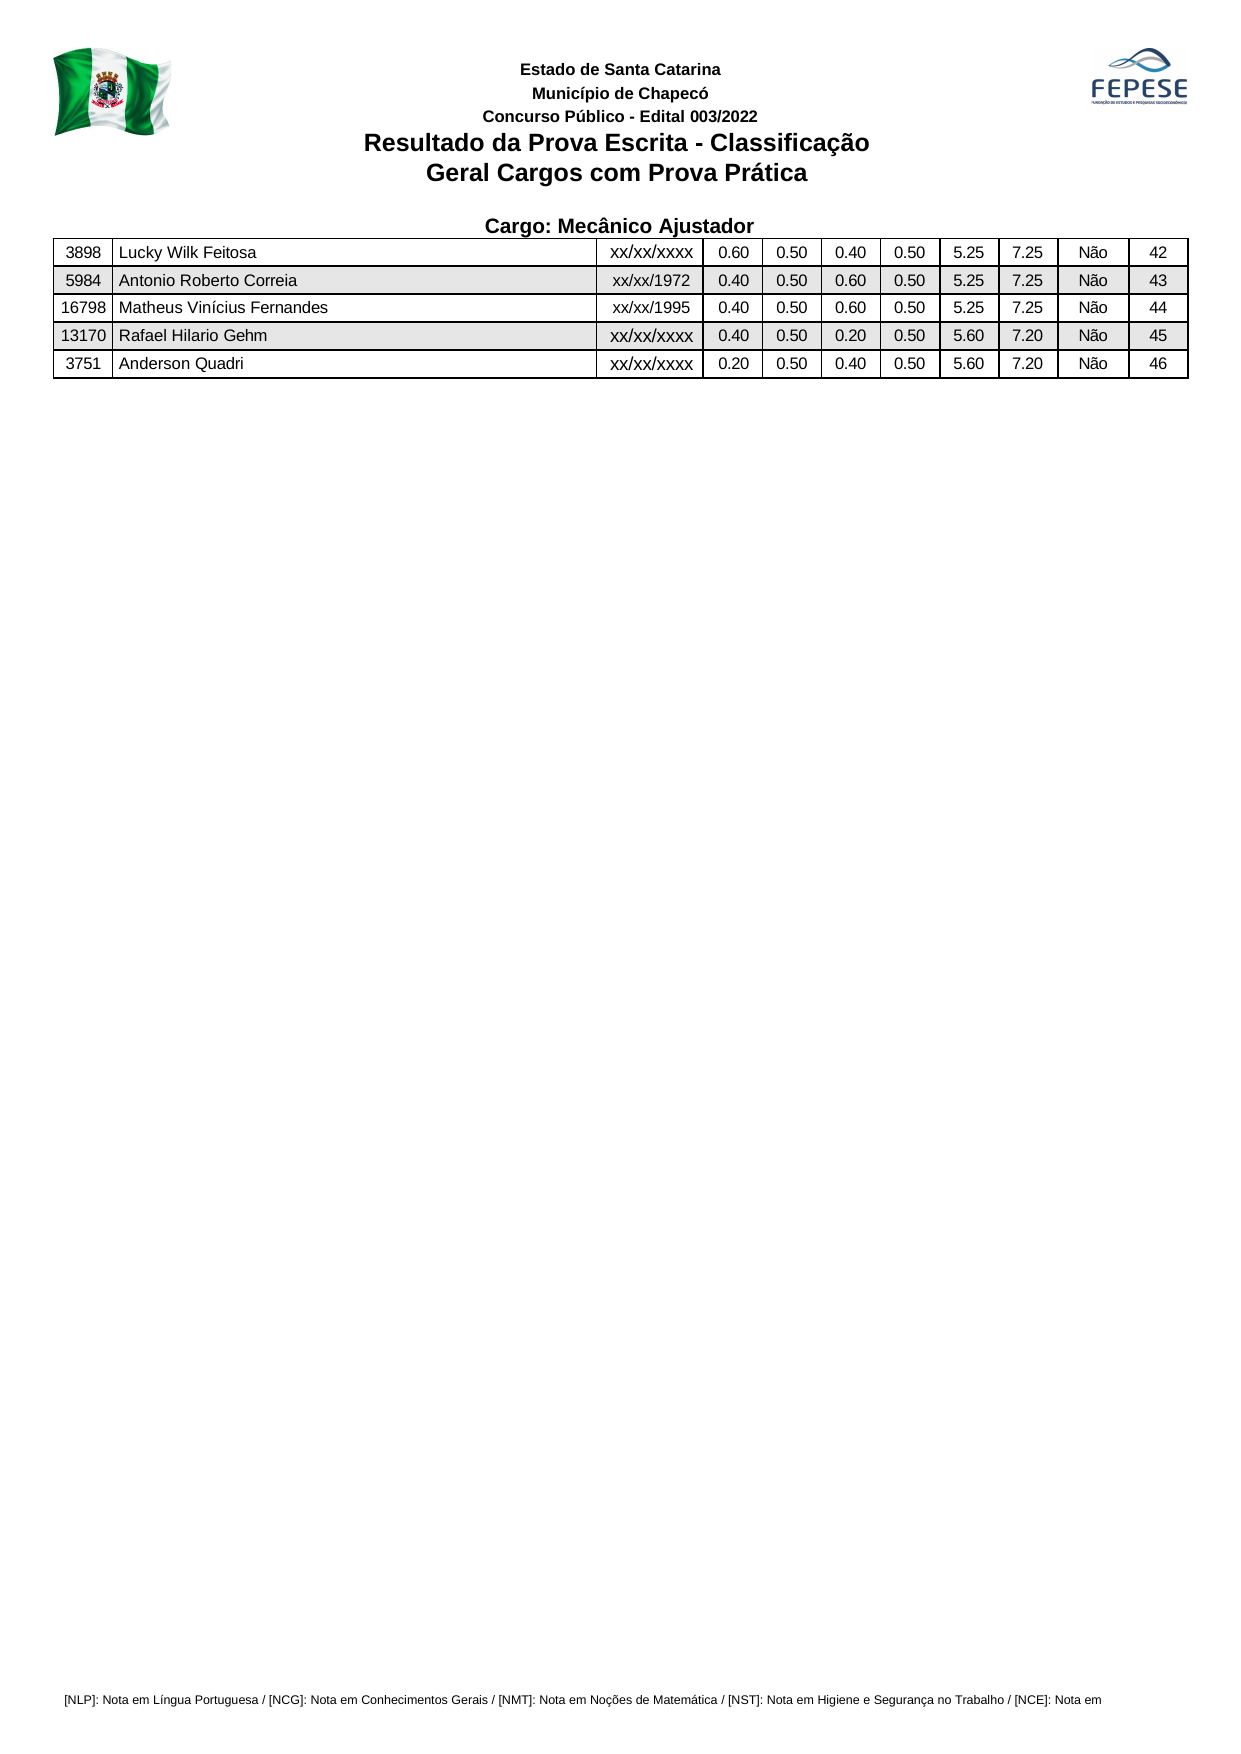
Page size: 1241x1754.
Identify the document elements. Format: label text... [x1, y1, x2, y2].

table_cell 7.20 [1000, 323, 1057, 349]
table_cell Antonio Roberto Correia [113, 267, 596, 293]
table_cell 0.50 [763, 323, 821, 349]
table_cell 44 [1130, 295, 1187, 321]
table_cell Não [1059, 267, 1128, 293]
table_cell Rafael Hilario Gehm [113, 323, 596, 349]
table_cell xx/xx/xxxx [597, 323, 702, 349]
table_cell Não [1059, 323, 1128, 349]
table_cell 0.40 [704, 323, 762, 349]
table_cell xx/xx/1995 [597, 295, 702, 321]
table_cell 3898 [54, 239, 112, 265]
table_cell 0.50 [881, 351, 939, 377]
table_cell xx/xx/xxxx [597, 351, 702, 377]
table_cell 0.50 [763, 351, 821, 377]
table_cell 13170 [54, 323, 112, 349]
table_cell 0.50 [881, 323, 939, 349]
table_cell 7.25 [1000, 267, 1057, 293]
picture [1091, 48, 1188, 105]
table_cell xx/xx/xxxx [597, 239, 702, 265]
table_cell 5.25 [941, 267, 998, 293]
table_cell 0.50 [881, 239, 939, 265]
table_cell 46 [1130, 351, 1187, 377]
table_cell 43 [1130, 267, 1187, 293]
table_cell 16798 [54, 295, 112, 321]
table_cell Não [1059, 239, 1128, 265]
table_cell 5.60 [941, 351, 998, 377]
table_cell 0.60 [822, 267, 880, 293]
table_cell 5984 [54, 267, 112, 293]
table_cell 7.25 [1000, 239, 1057, 265]
table_cell 0.60 [704, 239, 762, 265]
table_cell 0.20 [704, 351, 762, 377]
table_cell 5.25 [941, 295, 998, 321]
table_cell 0.40 [822, 239, 880, 265]
table_cell Não [1059, 295, 1128, 321]
table_cell 0.50 [881, 267, 939, 293]
table_cell 42 [1130, 239, 1187, 265]
table_cell 3751 [54, 351, 112, 377]
table_cell 0.40 [704, 267, 762, 293]
table_cell Não [1059, 351, 1128, 377]
table_cell Matheus Vinícius Fernandes [113, 295, 596, 321]
table_cell xx/xx/1972 [597, 267, 702, 293]
table_cell 0.50 [881, 295, 939, 321]
table_cell 0.40 [822, 351, 880, 377]
table_cell 45 [1130, 323, 1187, 349]
table_cell 0.60 [822, 295, 880, 321]
table_cell Lucky Wilk Feitosa [113, 239, 596, 265]
picture [53, 47, 172, 136]
table_cell 0.50 [763, 295, 821, 321]
table_cell 0.20 [822, 323, 880, 349]
table_cell 5.60 [941, 323, 998, 349]
table_cell 0.50 [763, 267, 821, 293]
table_cell 7.25 [1000, 295, 1057, 321]
table_cell Anderson Quadri [113, 351, 596, 377]
table_cell 7.20 [1000, 351, 1057, 377]
table_cell 0.50 [763, 239, 821, 265]
table_cell 5.25 [941, 239, 998, 265]
table_cell 0.40 [704, 295, 762, 321]
